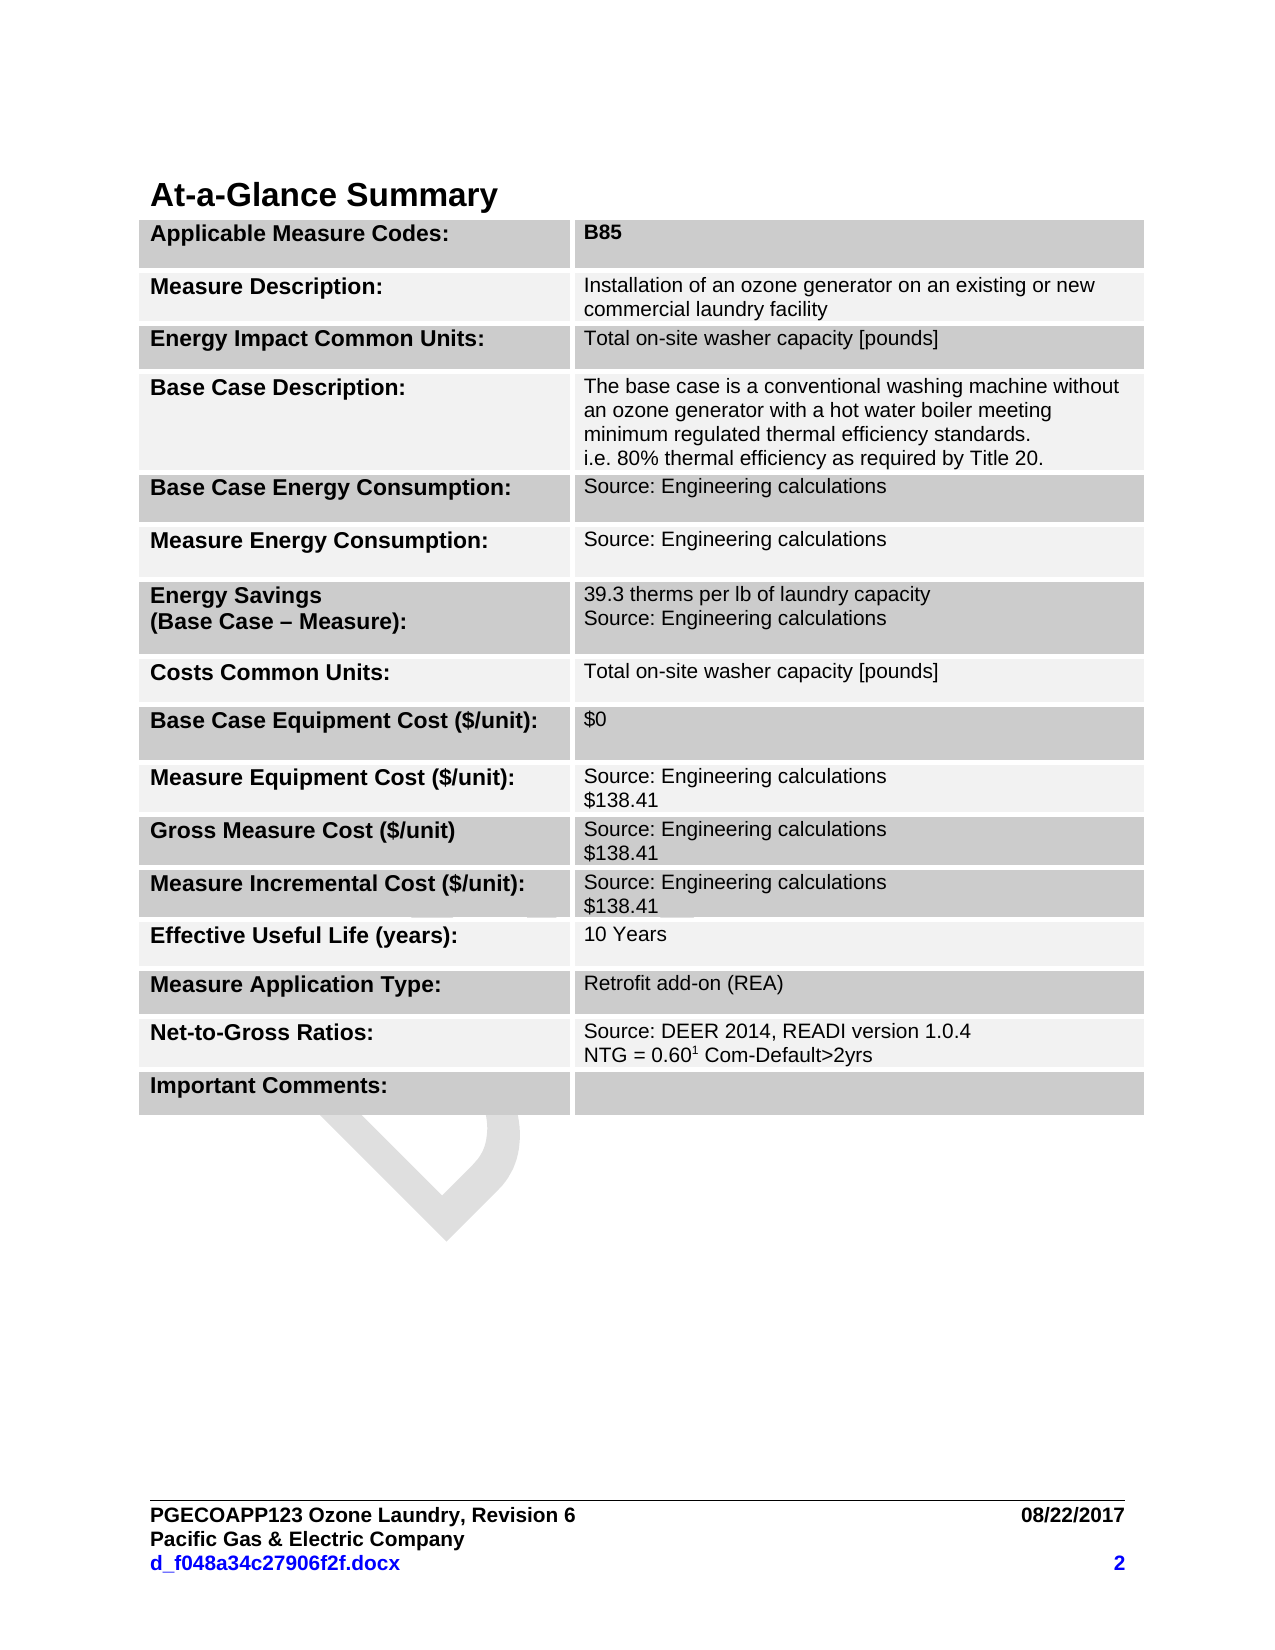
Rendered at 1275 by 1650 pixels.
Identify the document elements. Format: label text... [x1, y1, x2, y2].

table_cell Net-to-Gross Ratios: [139, 1019, 570, 1067]
table_cell Gross Measure Cost ($/unit) [139, 817, 570, 865]
table_cell Measure Application Type: [139, 971, 570, 1014]
table_cell Base Case Description: [139, 374, 570, 470]
table_cell Total on-site washer capacity [pounds] [575, 326, 1144, 369]
table_cell Energy Impact Common Units: [139, 326, 570, 369]
table_cell The base case is a conventional washing machine without an ozone generator with a hot water boiler meeting minimum regulated thermal efficiency standards. i.e. 80% thermal efficiency as required by Title 20. [575, 374, 1144, 470]
table_cell Installation of an ozone generator on an existing or new commercial laundry facility [575, 273, 1144, 321]
table_cell Costs Common Units: [139, 659, 570, 702]
subtitle At-a-Glance Summary [150, 175, 1125, 213]
table_cell Source: Engineering calculations [575, 527, 1144, 577]
table_cell Base Case Equipment Cost ($/unit): [139, 707, 570, 760]
table_cell Effective Useful Life (years): [139, 922, 570, 966]
table_cell Source: DEER 2014, READI version 1.0.4 NTG = 0.60 Com-Default>2yrs [575, 1019, 1144, 1067]
table_cell Energy Savings (Base Case – Measure): [139, 582, 570, 654]
table_header B85 [575, 220, 1144, 268]
table_cell $0 [575, 707, 1144, 760]
table_cell Measure Description: [139, 273, 570, 321]
table_cell Measure Equipment Cost ($/unit): [139, 765, 570, 812]
table_cell Source: Engineering calculations $138.41 [575, 765, 1144, 812]
table_cell Base Case Energy Consumption: [139, 475, 570, 522]
table_cell Measure Energy Consumption: [139, 527, 570, 577]
table_cell Retrofit add-on (REA) [575, 971, 1144, 1014]
table_cell Important Comments: [139, 1072, 570, 1115]
table_header Applicable Measure Codes: [139, 220, 570, 268]
table_cell Total on-site washer capacity [pounds] [575, 659, 1144, 702]
table_cell 10 Years [575, 922, 1144, 966]
table_cell Source: Engineering calculations $138.41 [575, 870, 1144, 917]
table_cell 39.3 therms per lb of laundry capacity Source: Engineering calculations [575, 582, 1144, 654]
table_cell [575, 1072, 1144, 1115]
table_cell Measure Incremental Cost ($/unit): [139, 870, 570, 917]
table_cell Source: Engineering calculations [575, 475, 1144, 522]
table_cell Source: Engineering calculations $138.41 [575, 817, 1144, 865]
